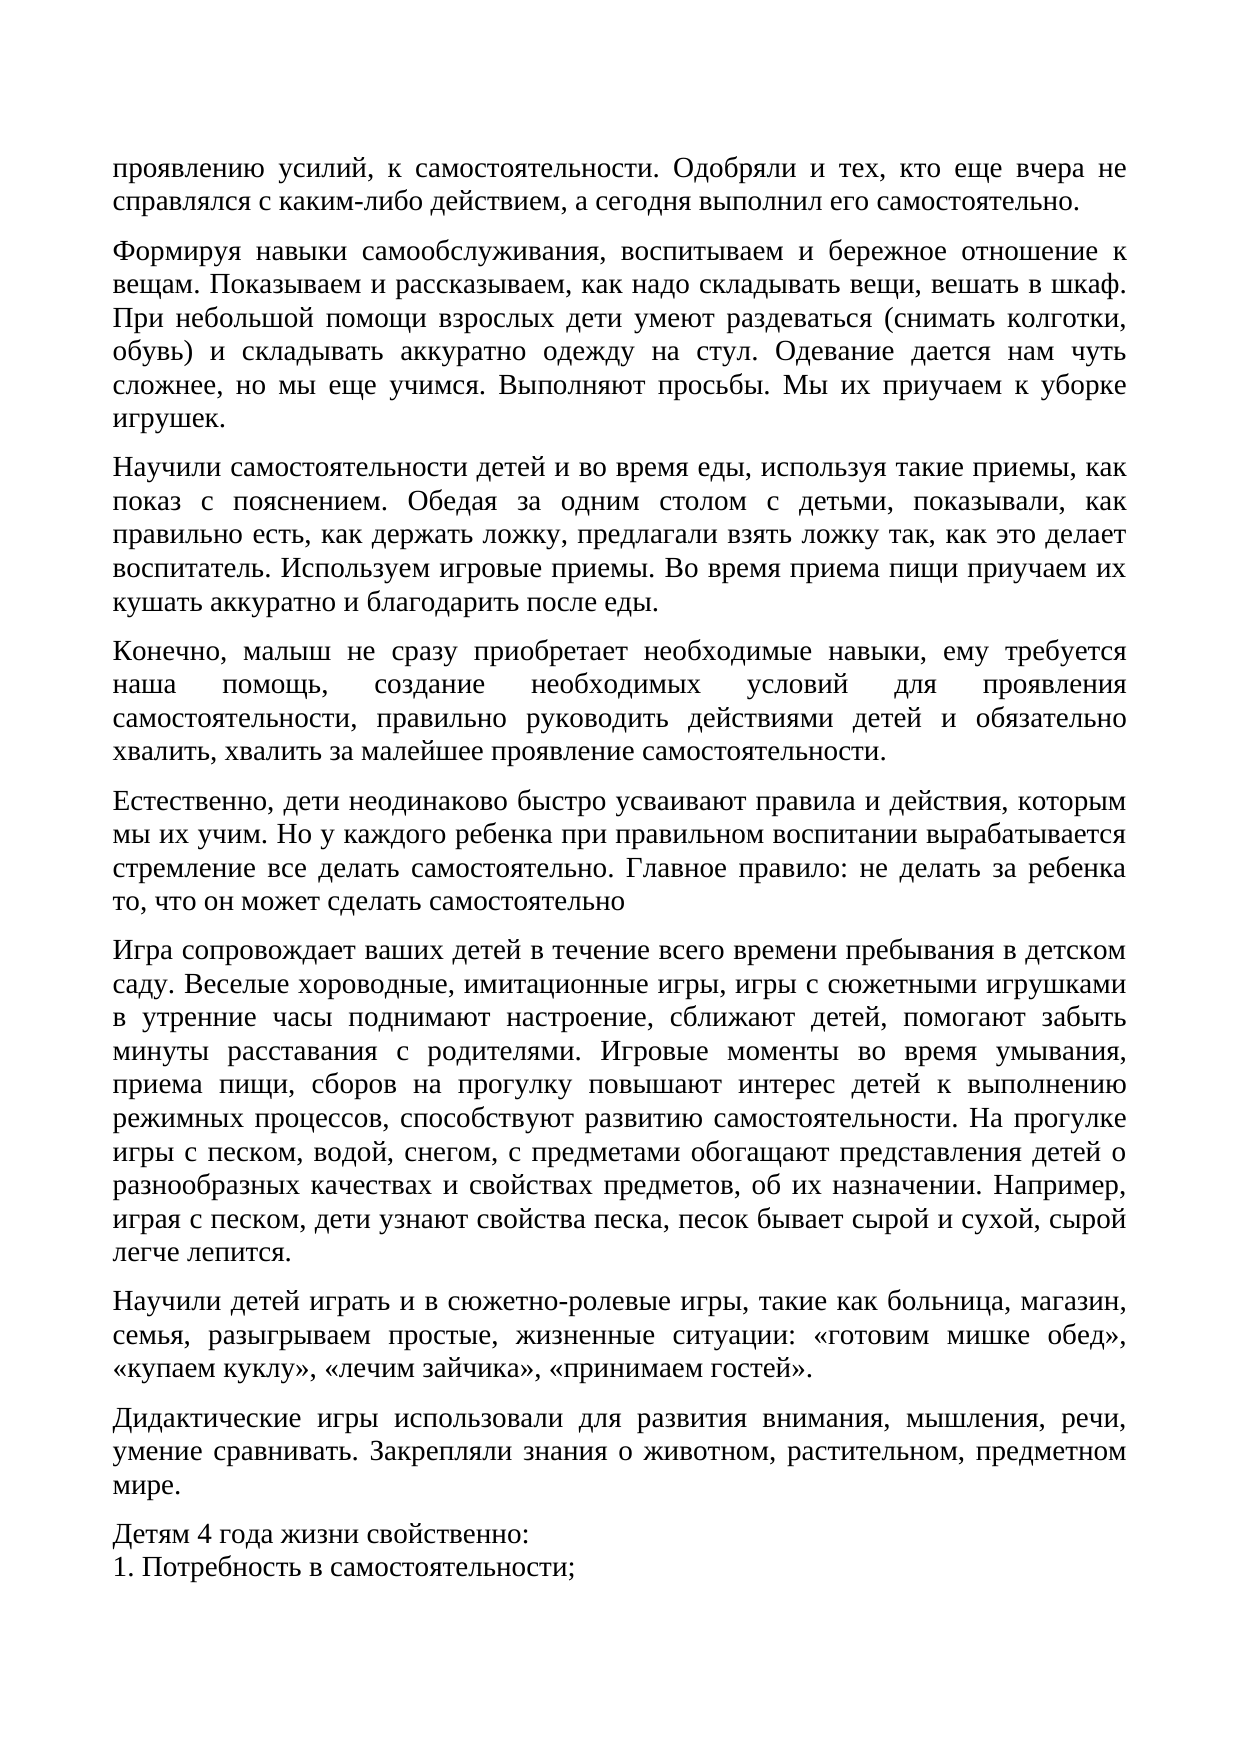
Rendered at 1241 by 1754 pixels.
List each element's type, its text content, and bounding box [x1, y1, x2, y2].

text Конечно, малыш не сразу приобретает необходимые навыки, ему требуется наша помощь, создание необходимых условий для проявления самостоятельности, правильно руководить действиями детей и обязательно хвалить, хвалить за малейшее проявление самостоятельности. [112, 633, 1128, 767]
text Естественно, дети неодинаково быстро усваивают правила и действия, которым мы их учим. Но у каждого ребенка при правильном воспитании вырабатывается стремление все делать самостоятельно. Главное правило: не делать за ребенка то, что он может сделать самостоятельно [112, 783, 1128, 917]
text Детям 4 года жизни свойственно: [112, 1516, 1128, 1549]
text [112, 150, 1128, 217]
text Дидактические игры использовали для развития внимания, мышления, речи, умение сравнивать. Закрепляли знания о животном, растительном, предметном мире. [112, 1400, 1128, 1500]
text Игра сопровождает ваших детей в течение всего времени пребывания в детском саду. Веселые хороводные, имитационные игры, игры с сюжетными игрушками в утренние часы поднимают настроение, сближают детей, помогают забыть минуты расставания с родителями. Игровые моменты во время умывания, приема пищи, сборов на прогулку повышают интерес детей к выполнению режимных процессов, способствуют развитию самостоятельности. На прогулке игры с песком, водой, снегом, с предметами обогащают представления детей о разнообразных качествах и свойствах предметов, об их назначении. Например, играя с песком, дети узнают свойства песка, песок бывает сырой и сухой, сырой легче лепится. [112, 932, 1128, 1268]
text 1. Потребность в самостоятельности; [112, 1549, 1128, 1583]
text Научили самостоятельности детей и во время еды, используя такие приемы, как показ с пояснением. Обедая за одним столом с детьми, показывали, как правильно есть, как держать ложку, предлагали взять ложку так, как это делает воспитатель. Используем игровые приемы. Во время приема пищи приучаем их кушать аккуратно и благодарить после еды. [112, 449, 1128, 617]
text Формируя навыки самообслуживания, воспитываем и бережное отношение к вещам. Показываем и рассказываем, как надо складывать вещи, вешать в шкаф. При небольшой помощи взрослых дети умеют раздеваться (снимать колготки, обувь) и складывать аккуратно одежду на стул. Одевание дается нам чуть сложнее, но мы еще учимся. Выполняют просьбы. Мы их приучаем к уборке игрушек. [112, 233, 1128, 434]
text Научили детей играть и в сюжетно-ролевые игры, такие как больница, магазин, семья, разыгрываем простые, жизненные ситуации: «готовим мишке обед», «купаем куклу», «лечим зайчика», «принимаем гостей». [112, 1283, 1128, 1384]
